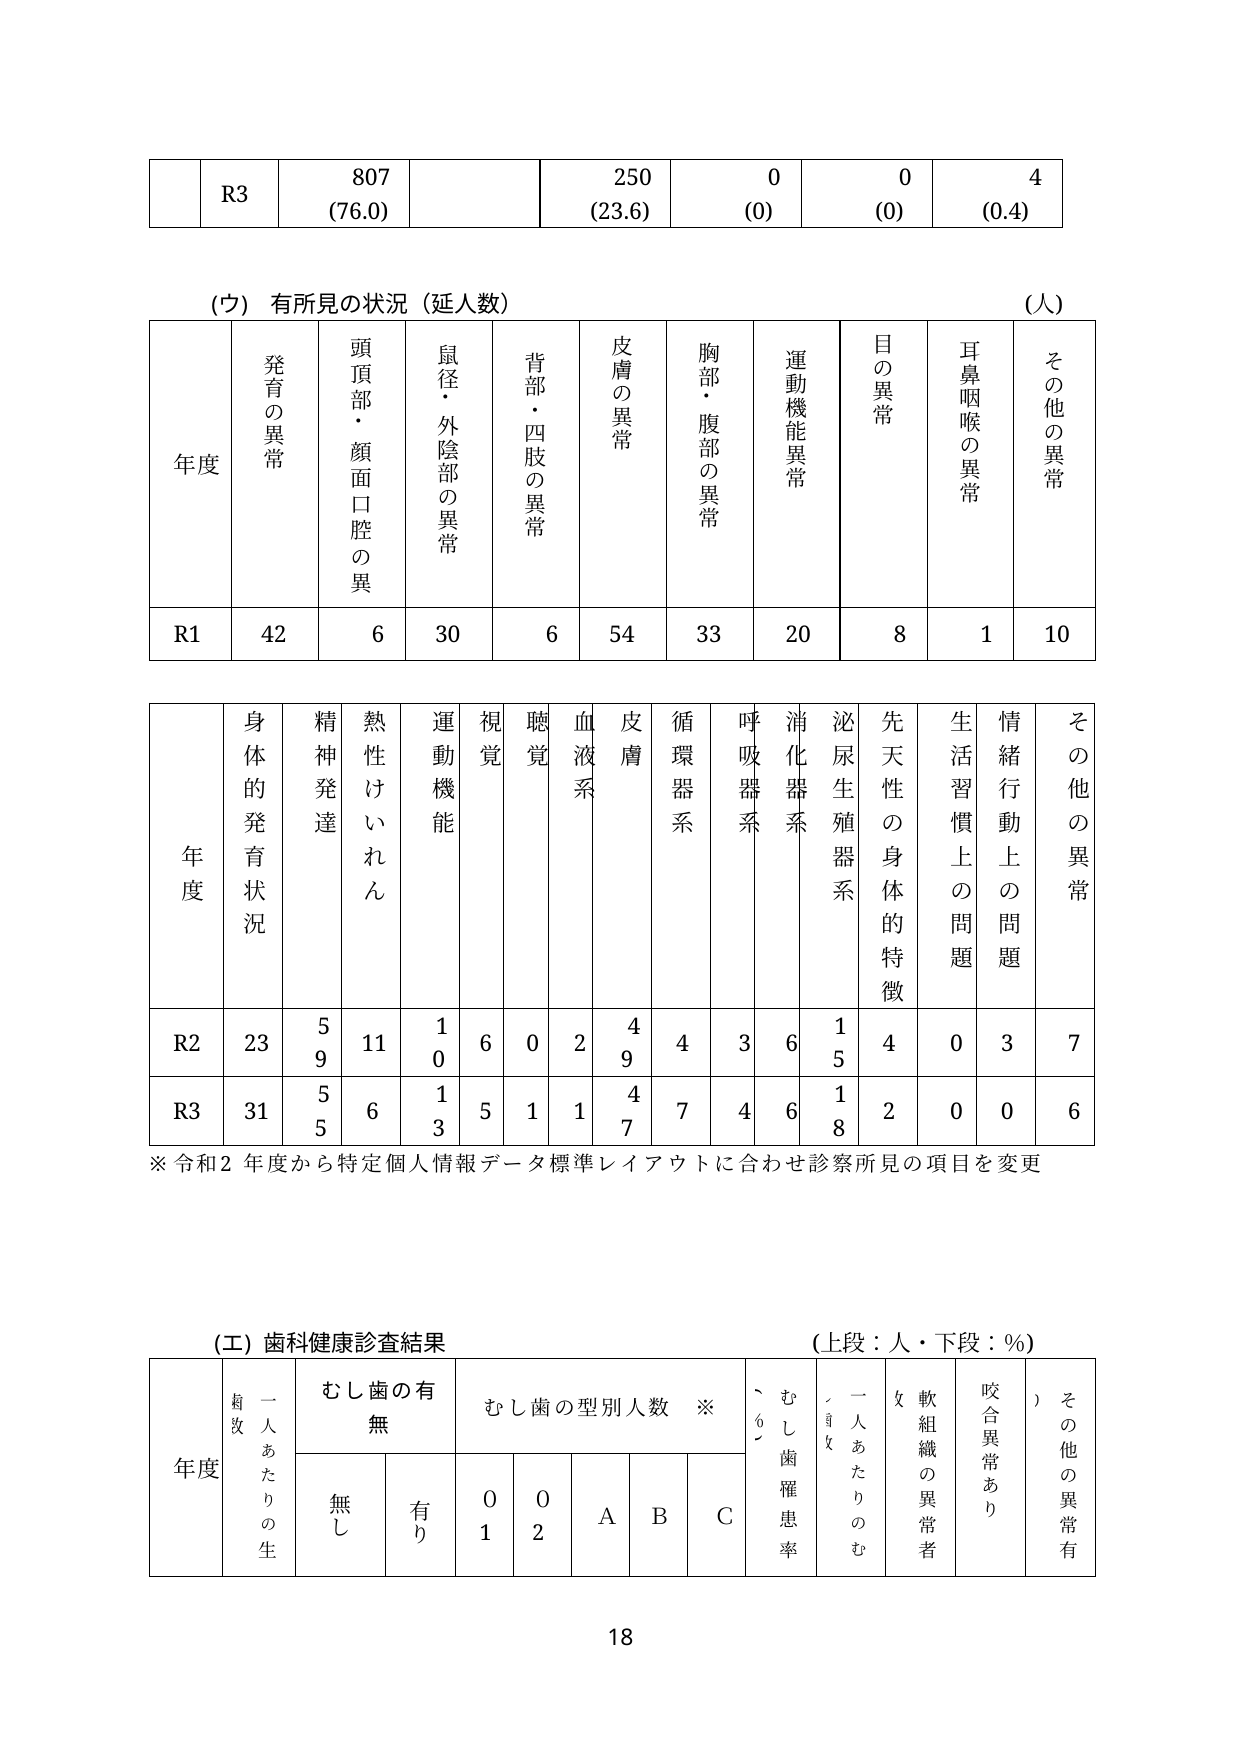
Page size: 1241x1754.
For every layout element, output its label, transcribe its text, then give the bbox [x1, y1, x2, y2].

table_cell [410, 160, 539, 227]
table_cell 4 [652, 1009, 710, 1076]
table_cell 0 [977, 1077, 1035, 1144]
table_header その他の異常 [1014, 321, 1095, 607]
table_header 年度 [150, 1359, 222, 1576]
table_cell 7 [1036, 1009, 1094, 1076]
table_header 運動機能異常 [754, 321, 839, 607]
table_cell 1 [549, 1077, 592, 1144]
table_header 一人あたりのむし歯数 (本) [817, 1359, 885, 1576]
table_cell 10 [401, 1009, 459, 1076]
table_cell 15 [800, 1009, 858, 1076]
table_cell R3 [201, 160, 278, 227]
table_cell ０1 [456, 1454, 513, 1576]
table_cell 4 [711, 1077, 754, 1144]
table_header 運動機能 [401, 704, 459, 1007]
table_cell 2 [859, 1077, 917, 1144]
table_cell 0 [918, 1077, 976, 1144]
table_cell 33 [667, 608, 753, 660]
table_cell 有り [386, 1454, 455, 1576]
table_cell 30 [406, 608, 492, 660]
table_cell 23 [224, 1009, 282, 1076]
table_cell 11 [342, 1009, 400, 1076]
table_header 頭頂部･顔面口腔の異常 [319, 321, 405, 607]
table_header 聴覚 [504, 704, 548, 1007]
table_cell 20 [754, 608, 839, 660]
text ※令和2年度から特定個人情報データ標準レイアウトに合わせ診察所見の項目を変更 [149, 1146, 1091, 1179]
table_header 血液系 [549, 704, 592, 1007]
table_header その他の異常有り [1026, 1359, 1095, 1576]
table_header 目の異常 [841, 321, 927, 607]
text (エ) 歯科健康診査結果 (上段：人・下段：％) [149, 1324, 1091, 1358]
table_header 生活習慣上 の問題 [918, 704, 976, 1007]
table_cell ０2 [514, 1454, 571, 1576]
table_header 身体的 発育状況 [224, 704, 282, 1007]
table_cell R1 [150, 608, 231, 660]
table_cell 807 (76.0) [279, 160, 409, 227]
table_header 発育の異常 [232, 321, 318, 607]
table_header 精神発達 [283, 704, 341, 1007]
table_cell 31 [224, 1077, 282, 1144]
table_header 鼠径･外陰部の異常 [406, 321, 492, 607]
table_header 呼吸器系 [711, 704, 754, 1007]
table_cell 49 [593, 1009, 651, 1076]
table_header 年度 [150, 321, 231, 607]
table_cell 42 [232, 608, 318, 660]
table_cell 6 [755, 1077, 799, 1144]
table_header むし歯の有無 [296, 1359, 455, 1453]
table_header 熱性 けいれん [342, 704, 400, 1007]
table_cell R3 [150, 1077, 223, 1144]
table_cell 6 [755, 1009, 799, 1076]
table_cell 0 (0) [802, 160, 932, 227]
table_cell R2 [150, 1009, 223, 1076]
table_cell 54 [580, 608, 666, 660]
table_cell 7 [652, 1077, 710, 1144]
table_cell 2 [549, 1009, 592, 1076]
table_cell 3 [977, 1009, 1035, 1076]
table_cell 6 [1036, 1077, 1094, 1144]
table_cell 47 [593, 1077, 651, 1144]
table_header 視覚 [460, 704, 503, 1007]
table_cell 4 (0.4) [933, 160, 1062, 227]
table_cell 59 [283, 1009, 341, 1076]
table_header 消化器系 [755, 704, 799, 1007]
table_header 胸部･腹部の異常 [667, 321, 753, 607]
table_cell 4 [859, 1009, 917, 1076]
table_header 先天性の 身体的特徴 [859, 704, 917, 1007]
table_cell 0 [504, 1009, 548, 1076]
table_cell Ａ [572, 1454, 629, 1576]
table_cell 55 [283, 1077, 341, 1144]
table_cell 18 [800, 1077, 858, 1144]
table_cell 0 [918, 1009, 976, 1076]
table_cell 6 [342, 1077, 400, 1144]
table_header むし歯罹患率 (％) [746, 1359, 816, 1576]
table_header むし歯の型別人数 ※ [456, 1359, 745, 1453]
table_header 咬合異常あり [956, 1359, 1025, 1576]
table_cell 10 [1014, 608, 1095, 660]
table_cell 1 [928, 608, 1013, 660]
table_header その他の 異常 [1036, 704, 1094, 1007]
table_cell 5 [460, 1077, 503, 1144]
table_cell 3 [711, 1009, 754, 1076]
table_cell 1 [504, 1077, 548, 1144]
table_header 皮膚の異常 [580, 321, 666, 607]
table_header 一人あたりの生歯数 (本) [223, 1359, 295, 1576]
table_header 年度 [150, 704, 223, 1007]
table_cell 6 [493, 608, 579, 660]
table_header 軟組織の異常者数 [886, 1359, 955, 1576]
table_cell Ｂ [630, 1454, 687, 1576]
table_cell 6 [460, 1009, 503, 1076]
table_header 泌尿 生殖器系 [800, 704, 858, 1007]
table_header 皮膚 [593, 704, 651, 1007]
table_cell 無し [296, 1454, 385, 1576]
text (ウ) 有所見の状況（延人数） (人) [149, 286, 1091, 320]
table_cell 8 [841, 608, 927, 660]
table_cell 13 [401, 1077, 459, 1144]
table_cell 0 (0) [671, 160, 801, 227]
table_header 耳鼻咽喉の異常 [928, 321, 1013, 607]
table_cell 250 (23.6) [541, 160, 670, 227]
table_header 情緒行動上 の問題 [977, 704, 1035, 1007]
table_cell Ｃ [688, 1454, 745, 1576]
table_header 循環器系 [652, 704, 710, 1007]
table_cell 6 [319, 608, 405, 660]
table_header 背部・四肢の異常 [493, 321, 579, 607]
